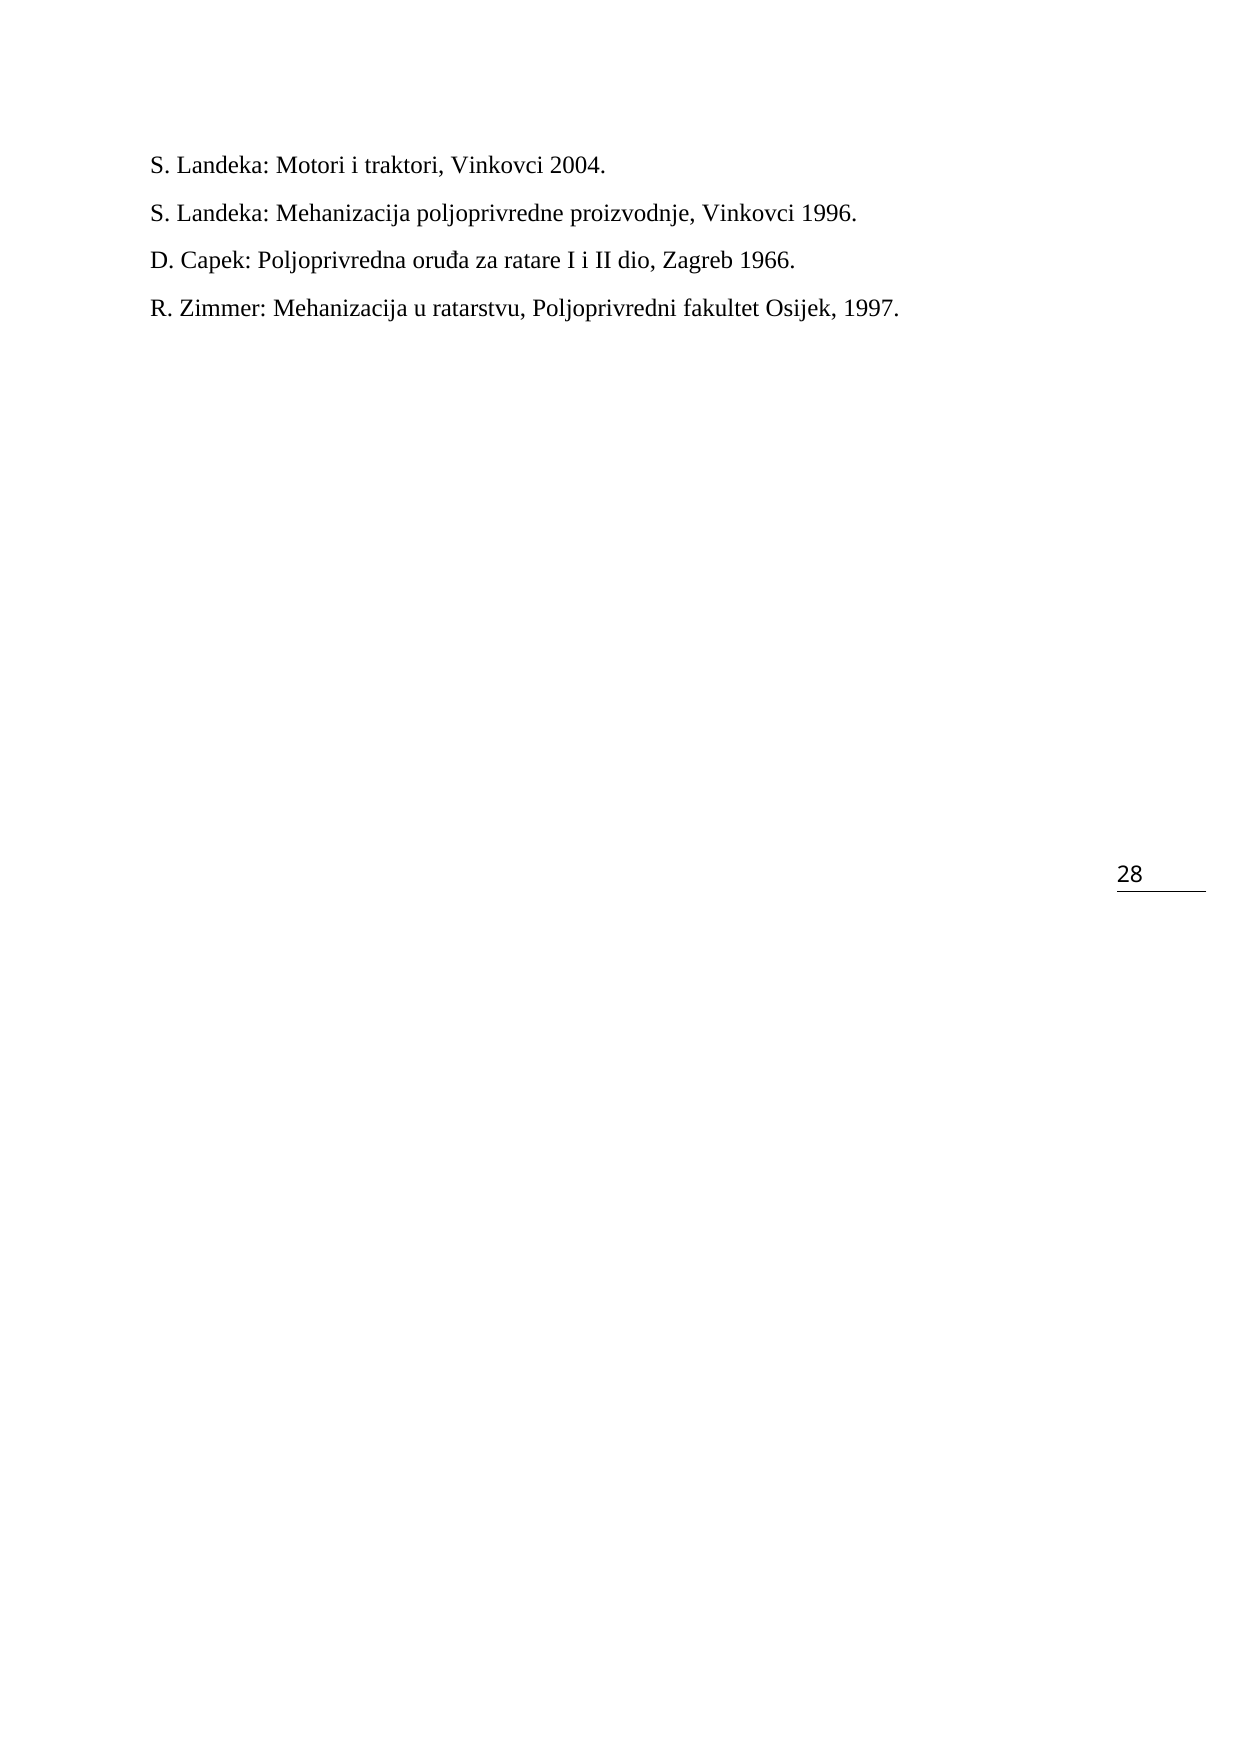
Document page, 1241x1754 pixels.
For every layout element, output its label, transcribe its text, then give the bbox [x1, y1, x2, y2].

text S. Landeka: Motori i traktori, Vinkovci 2004. [150, 150, 1090, 179]
text S. Landeka: Mehanizacija poljoprivredne proizvodnje, Vinkovci 1996. [150, 198, 1090, 226]
text R. Zimmer: Mehanizacija u ratarstvu, Poljoprivredni fakultet Osijek, 1997. [150, 293, 1090, 322]
text D. Capek: Poljoprivredna oruđa za ratare I i II dio, Zagreb 1966. [150, 245, 1090, 274]
